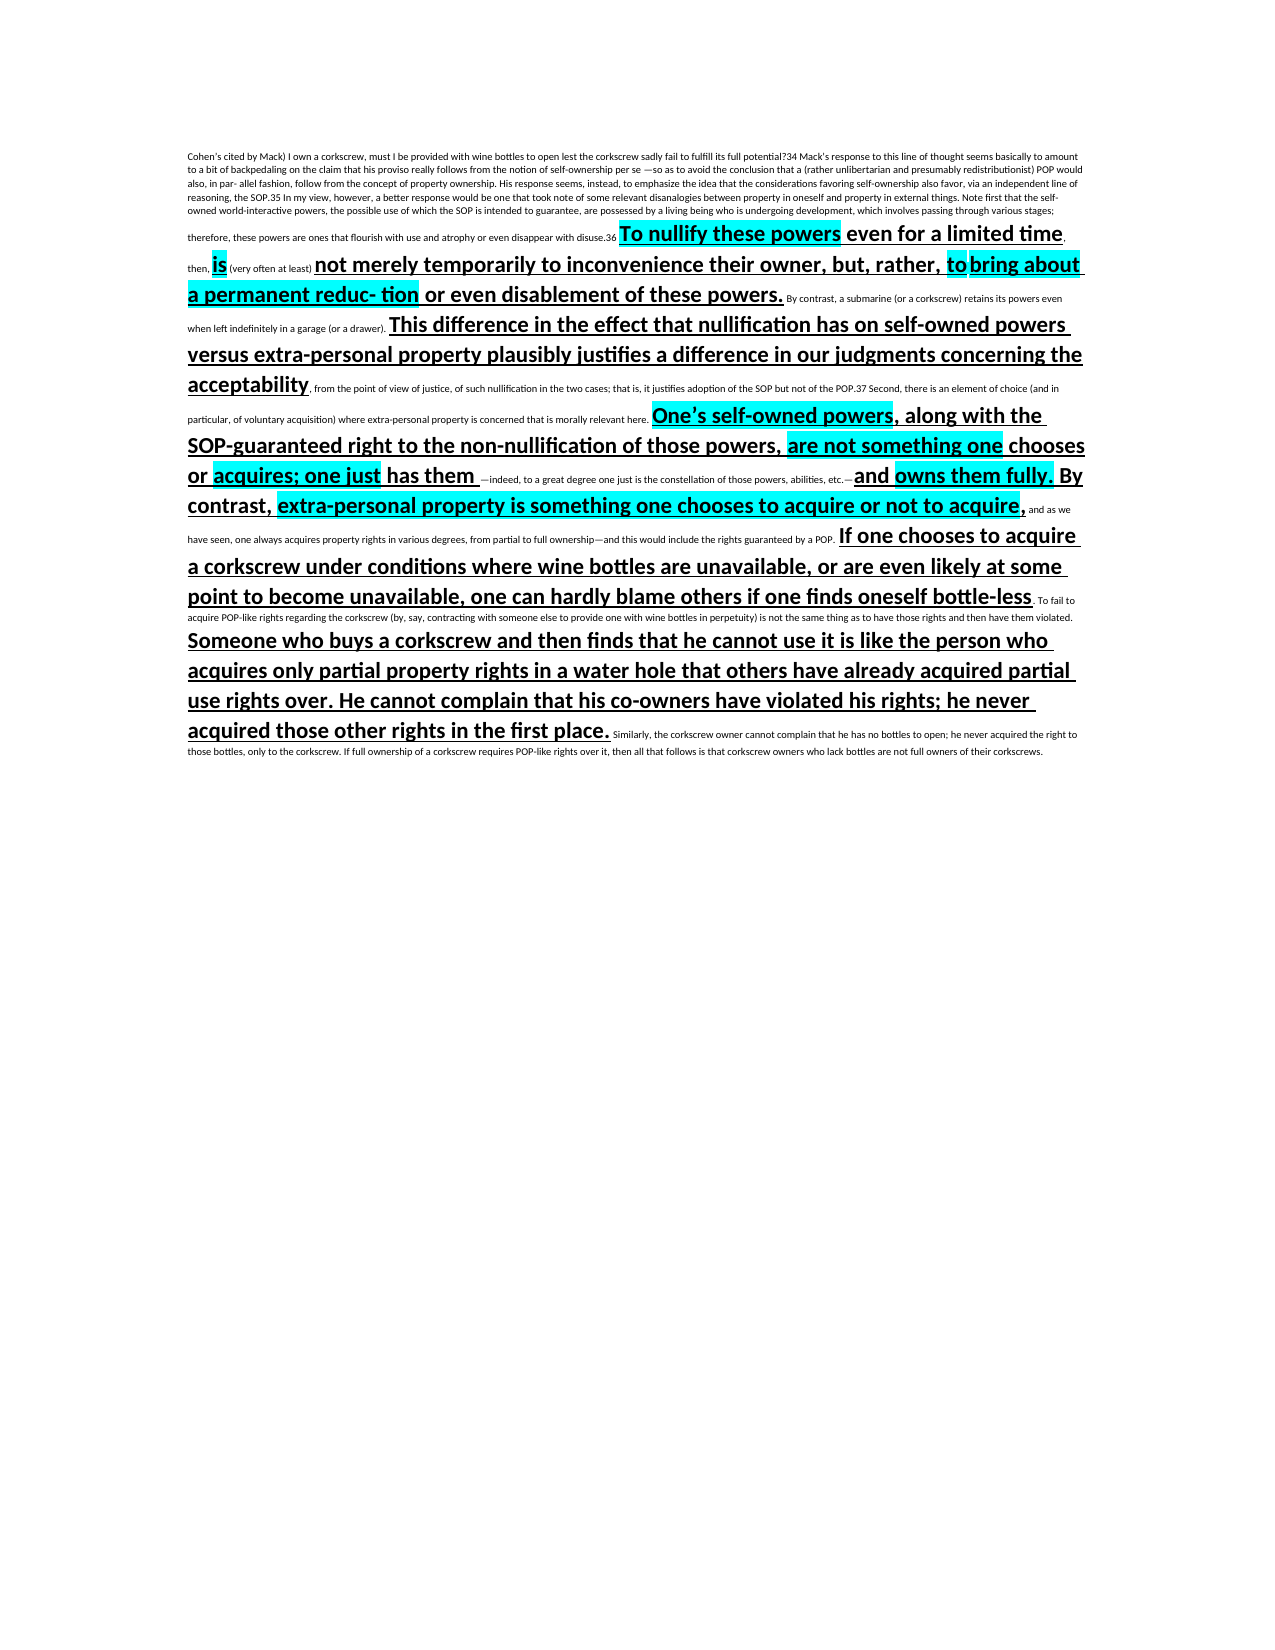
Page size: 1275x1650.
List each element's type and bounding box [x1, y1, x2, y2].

text [187, 150, 1087, 758]
